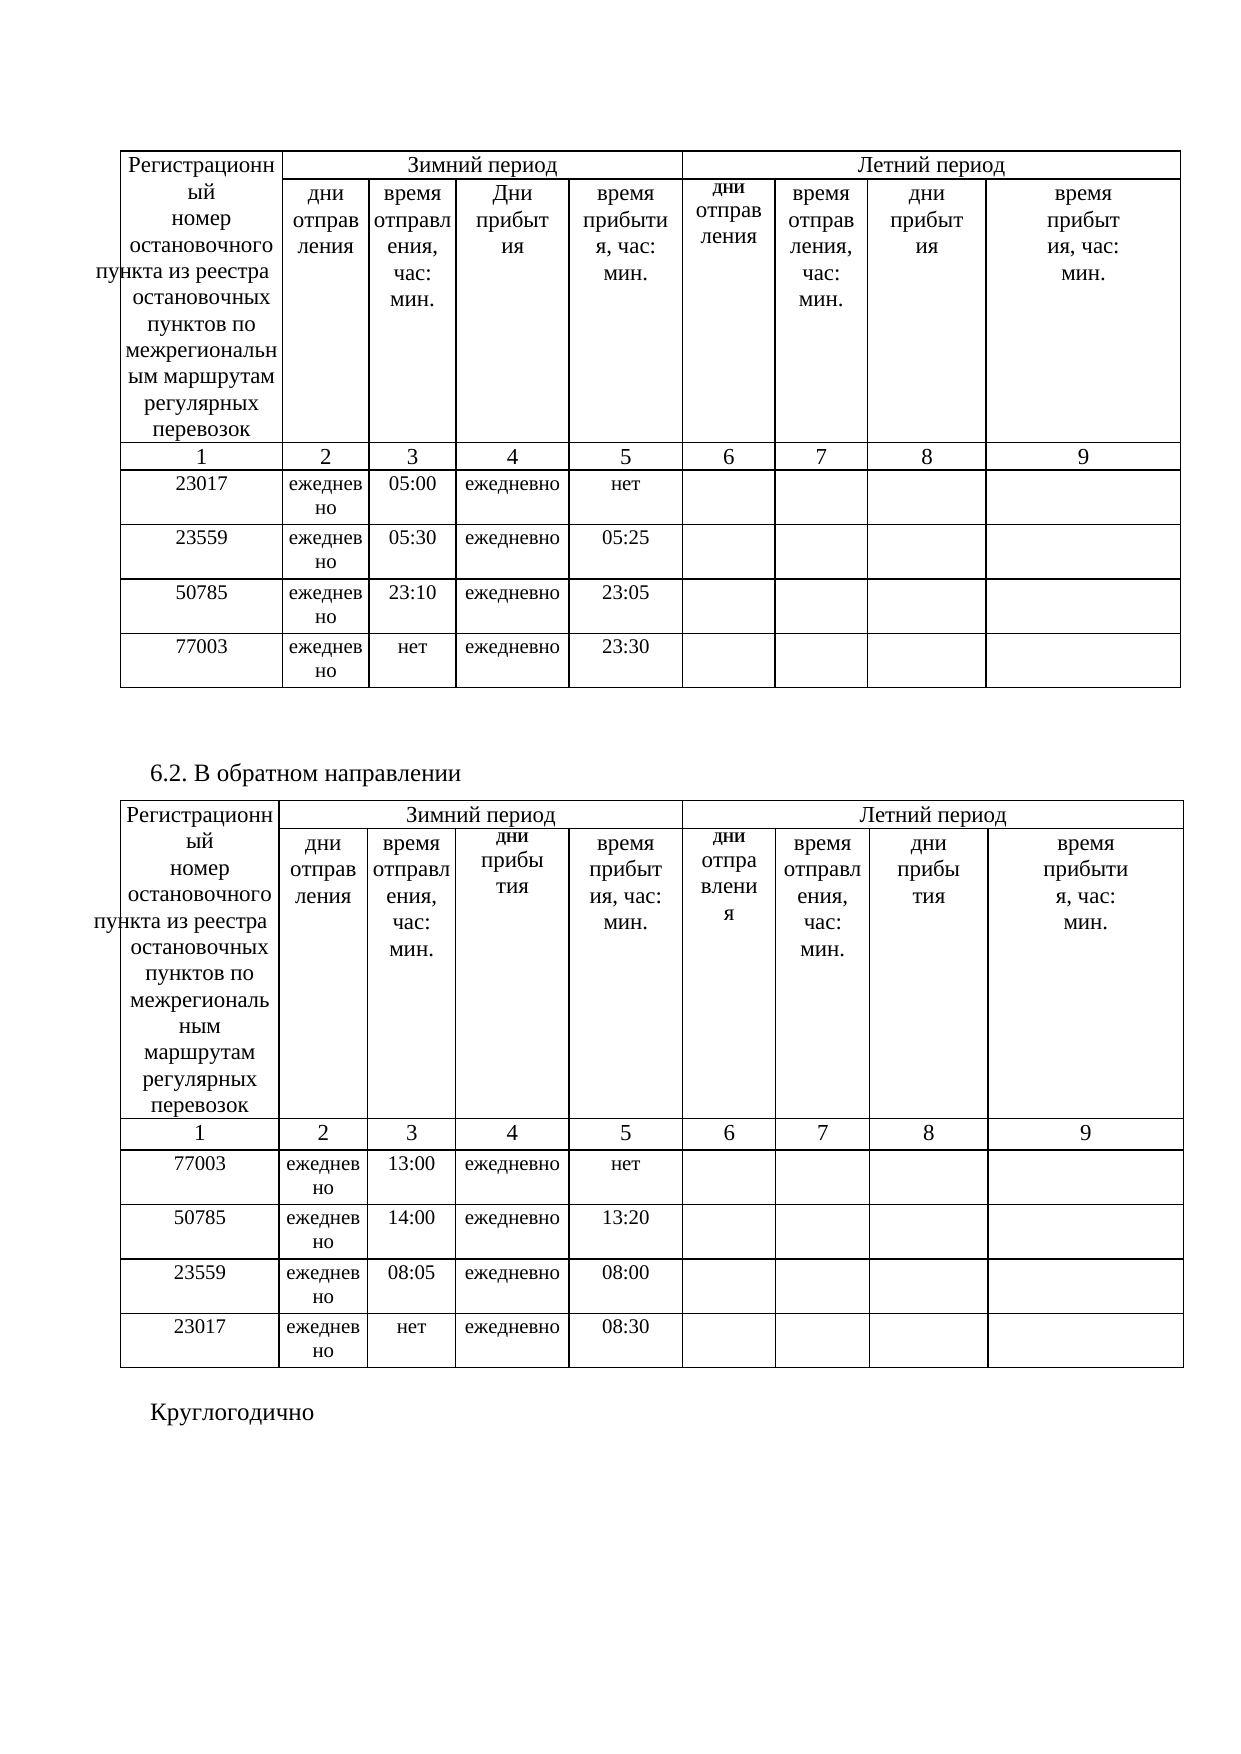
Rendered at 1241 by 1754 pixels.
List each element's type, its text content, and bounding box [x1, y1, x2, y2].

table_cell 13:00 [368, 1151, 455, 1204]
table_cell нет [570, 1151, 682, 1204]
table_cell [683, 634, 774, 687]
table_cell время отправ ления, час: мин. [776, 180, 867, 441]
table_cell Дни прибыт ия [457, 180, 568, 441]
table_cell ежедневно [280, 1205, 367, 1258]
table_header Зимний период [283, 152, 682, 178]
table_cell ДНИ отпра влени я [683, 829, 775, 1117]
table_cell [870, 1314, 987, 1367]
table_cell 8 [868, 443, 985, 469]
table_cell [989, 1314, 1183, 1367]
table_cell [776, 1260, 869, 1312]
table_cell 08:30 [570, 1314, 682, 1367]
table_cell 9 [989, 1119, 1183, 1149]
table_cell [868, 580, 985, 632]
table_cell ДНИ отправ ления [683, 180, 774, 441]
table_cell [870, 1151, 987, 1204]
table_cell 23559 [121, 1260, 278, 1312]
table_cell [776, 471, 867, 524]
table_cell ежедневно [457, 634, 568, 687]
table_cell [868, 634, 985, 687]
table_cell время прибыт ия, час: мин. [987, 180, 1180, 441]
table_cell 1 [121, 1119, 278, 1149]
table_cell [683, 580, 774, 632]
table_cell [776, 1205, 869, 1258]
text Круглогодично [150, 1397, 1090, 1426]
table_cell время отправл ения, час: мин. [370, 180, 455, 441]
table_cell [989, 1151, 1183, 1204]
table_cell ежедневно [457, 525, 568, 578]
table_cell 3 [368, 1119, 455, 1149]
table_cell [870, 1205, 987, 1258]
table_cell ежедневно [457, 471, 568, 524]
table_cell [868, 471, 985, 524]
table_cell [776, 634, 867, 687]
table_header Регистрационный номер остановочного пункта из реестра остановочных пунктов по межрегиональным маршрутам регулярных перевозок [121, 152, 282, 441]
table_cell ежедневно [456, 1314, 568, 1367]
table_cell нет [368, 1314, 455, 1367]
table_cell [683, 1260, 775, 1312]
table_cell [683, 1205, 775, 1258]
table_cell [683, 525, 774, 578]
table_cell [776, 1151, 869, 1204]
table_cell 05:25 [570, 525, 682, 578]
table_cell [776, 1314, 869, 1367]
table_cell 5 [570, 1119, 682, 1149]
table_cell 8 [870, 1119, 987, 1149]
table_header Регистрационный номер остановочного пункта из реестра остановочных пунктов по межрегиональным маршрутам регулярных перевозок [121, 801, 278, 1117]
table_cell 4 [457, 443, 568, 469]
table_cell [683, 1151, 775, 1204]
table_cell 7 [776, 1119, 869, 1149]
table_cell ежедневно [280, 1314, 367, 1367]
table_cell [683, 471, 774, 524]
table_cell [989, 1205, 1183, 1258]
table_cell 6 [683, 443, 774, 469]
table_cell дни прибыт ия [868, 180, 985, 441]
table_cell 23017 [121, 1314, 278, 1367]
table_cell дни прибы тия [870, 829, 987, 1117]
table_cell [987, 471, 1180, 524]
table_cell время отправл ения, час: мин. [776, 829, 869, 1117]
table_cell 08:00 [570, 1260, 682, 1312]
table_cell 5 [570, 443, 682, 469]
table_cell [870, 1260, 987, 1312]
table_cell время прибыти я, час: мин. [570, 180, 682, 441]
table_cell ежедневно [280, 1151, 367, 1204]
table_cell ежедневно [456, 1205, 568, 1258]
text 6.2. В обратном направлении [150, 758, 1090, 787]
table_cell 23559 [121, 525, 282, 578]
table_cell 23:10 [370, 580, 455, 632]
table_cell ежедневно [283, 634, 368, 687]
table_cell время прибыт ия, час: мин. [570, 829, 682, 1117]
table_cell [987, 580, 1180, 632]
table_cell ежедневно [457, 580, 568, 632]
table_cell 13:20 [570, 1205, 682, 1258]
table_cell 7 [776, 443, 867, 469]
table_cell 3 [370, 443, 455, 469]
table_cell [868, 525, 985, 578]
table_cell 1 [121, 443, 282, 469]
table_cell 2 [280, 1119, 367, 1149]
table_cell 05:00 [370, 471, 455, 524]
table_cell ежедневно [456, 1260, 568, 1312]
table_cell 23:30 [570, 634, 682, 687]
table_header Летний период [683, 801, 1183, 828]
table_cell [776, 580, 867, 632]
table_cell нет [570, 471, 682, 524]
table_cell ежедневно [283, 471, 368, 524]
table_header Летний период [683, 152, 1180, 178]
table_cell время прибыти я, час: мин. [989, 829, 1183, 1117]
table_cell 08:05 [368, 1260, 455, 1312]
table_cell 77003 [121, 634, 282, 687]
table_cell 05:30 [370, 525, 455, 578]
table_cell [776, 525, 867, 578]
table_cell время отправл ения, час: мин. [368, 829, 455, 1117]
table_cell 77003 [121, 1151, 278, 1204]
table_cell ежедневно [283, 580, 368, 632]
table_cell 50785 [121, 1205, 278, 1258]
table_cell ежедневно [280, 1260, 367, 1312]
table_cell дни отправ ления [283, 180, 368, 441]
table_cell [683, 1314, 775, 1367]
table_cell нет [370, 634, 455, 687]
table_cell ежедневно [456, 1151, 568, 1204]
table_cell [989, 1260, 1183, 1312]
table_cell дни отправ ления [280, 829, 367, 1117]
table_cell ежедневно [283, 525, 368, 578]
table_cell 14:00 [368, 1205, 455, 1258]
table_cell 50785 [121, 580, 282, 632]
table_cell 6 [683, 1119, 775, 1149]
table_cell 4 [456, 1119, 568, 1149]
table_cell 2 [283, 443, 368, 469]
table_cell 23:05 [570, 580, 682, 632]
table_cell 23017 [121, 471, 282, 524]
table_cell [987, 525, 1180, 578]
table_header Зимний период [280, 801, 682, 828]
table_cell 9 [987, 443, 1180, 469]
table_cell [987, 634, 1180, 687]
table_cell ДНИ прибы тия [456, 829, 568, 1117]
